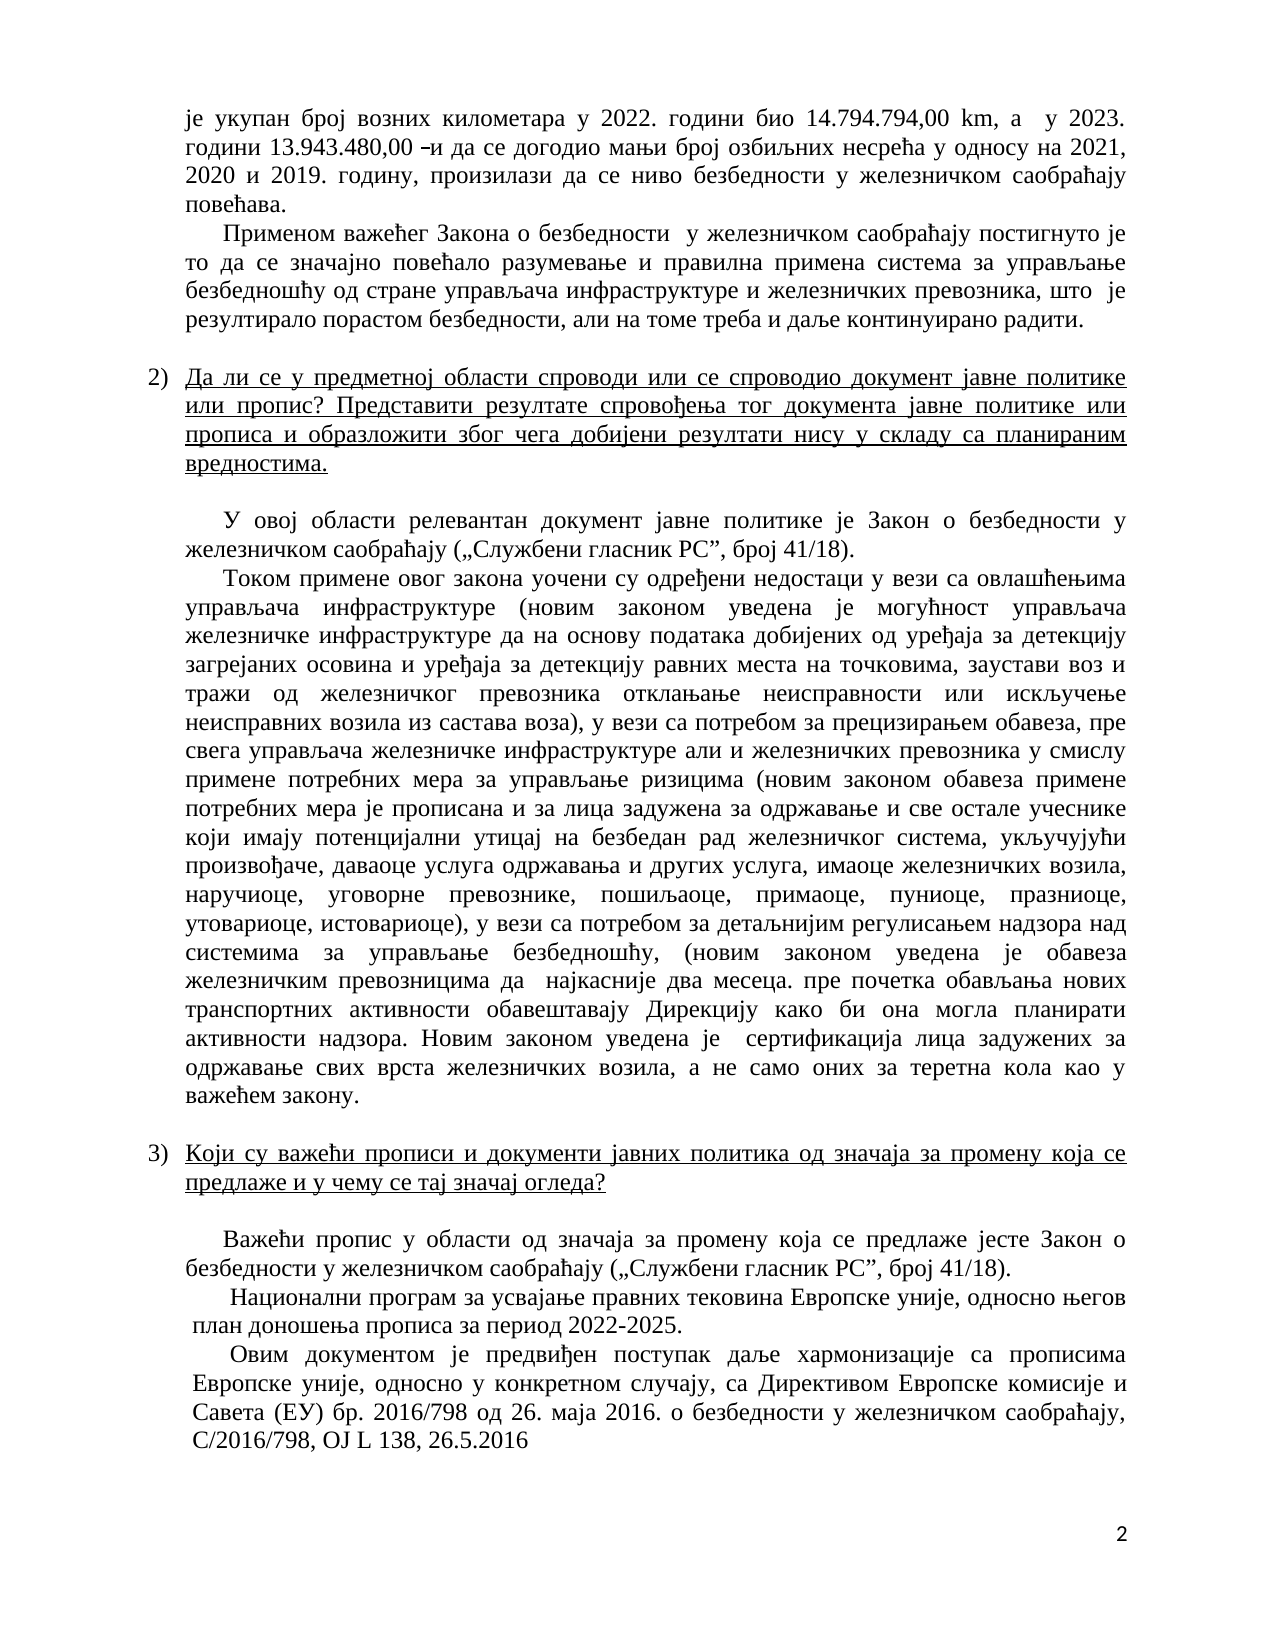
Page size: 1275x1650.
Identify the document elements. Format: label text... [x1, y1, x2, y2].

list Овим документом је предвиђен поступак даље хармонизације са прописима Европске уније, односно у конкретном случају, са Директивом Европске комисије и Савета (ЕУ) бр. 2016/798 од 26. маја 2016. о безбедности у железничком саобраћају, C/2016/798, OJ L 138, 26.5.2016 [192, 1339, 1127, 1454]
list Национални програм за усвајање правних тековина Европске уније, односно његов план доношења прописа за период 2022-2025. [192, 1282, 1127, 1339]
list Да ли се у предметној области спроводи или се спроводио документ јавне политике или пропис? Представити резултате спровођења тог документа јавне политике или прописа и образложити због чега добијени резултати нису у складу са планираним вредностима. [148, 362, 1127, 477]
list У овој области релевантан документ јавне политике је Закон о безбедности у железничком саобраћају („Службени гласник РС”, број 41/18). [185, 506, 1127, 563]
list Који су важећи прописи и документи јавних политика од значаја за промену која се предлаже и у чему се тај значај огледа? [148, 1138, 1127, 1196]
list Важећи пропис у области од значаја за промену која се предлаже јесте Закон о безбедности у железничком саобраћају („Службени гласник РС”, број 41/18). [185, 1224, 1127, 1282]
list Применом важећег Закона о безбедности у железничком саобраћају постигнуто је то да се значајно повећало разумевање и правилна примена система за управљање безбедношћу од стране управљача инфраструктуре и железничких превозника, што је резултирало порастом безбедности, али на томе треба и даље континуирано радити. [185, 218, 1127, 333]
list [185, 103, 1127, 218]
list Током примене овог закона уочени су одређени недостаци у вези са овлашћењима управљача инфраструктуре (новим законом уведена је могућност управљача железничке инфраструктуре да на основу података добијених од уређаја за детекцију загрејаних осовина и уређаја за детекцију равних места на точковима, заустави воз и тражи од железничког превозника отклањање неисправности или искључење неисправних возила из састава воза), у вези са потребом за прецизирањем обавеза, пре свега управљача железничке инфраструктуре али и железничких превозника у смислу примене потребних мера за управљање ризицима (новим законом обавеза примене потребних мера је прописана и за лица задужена за одржавање и све остале учеснике који имају потенцијални утицај на безбедан рад железничког система, укључујући произвођаче, даваоце услуга одржавања и других услуга, имаоце железничких возила, наручиоце, уговорне превознике, пошиљаоце, примаоце, пуниоце, празниоце, утовариоце, истовариоце), у вези са потребом за детаљнијим регулисањем надзора над системима за управљање безбедношћу, (новим законом уведена је обавеза железничким превозницима да најкасније два месеца. пре почетка обављања нових транспортних активности обавештавају Дирекцију како би она могла планирати активности надзора. Новим законом уведена је сертификација лица задужених за одржавање свих врста железничких возила, а не само оних за теретна кола као у важећем закону. [185, 563, 1127, 1109]
